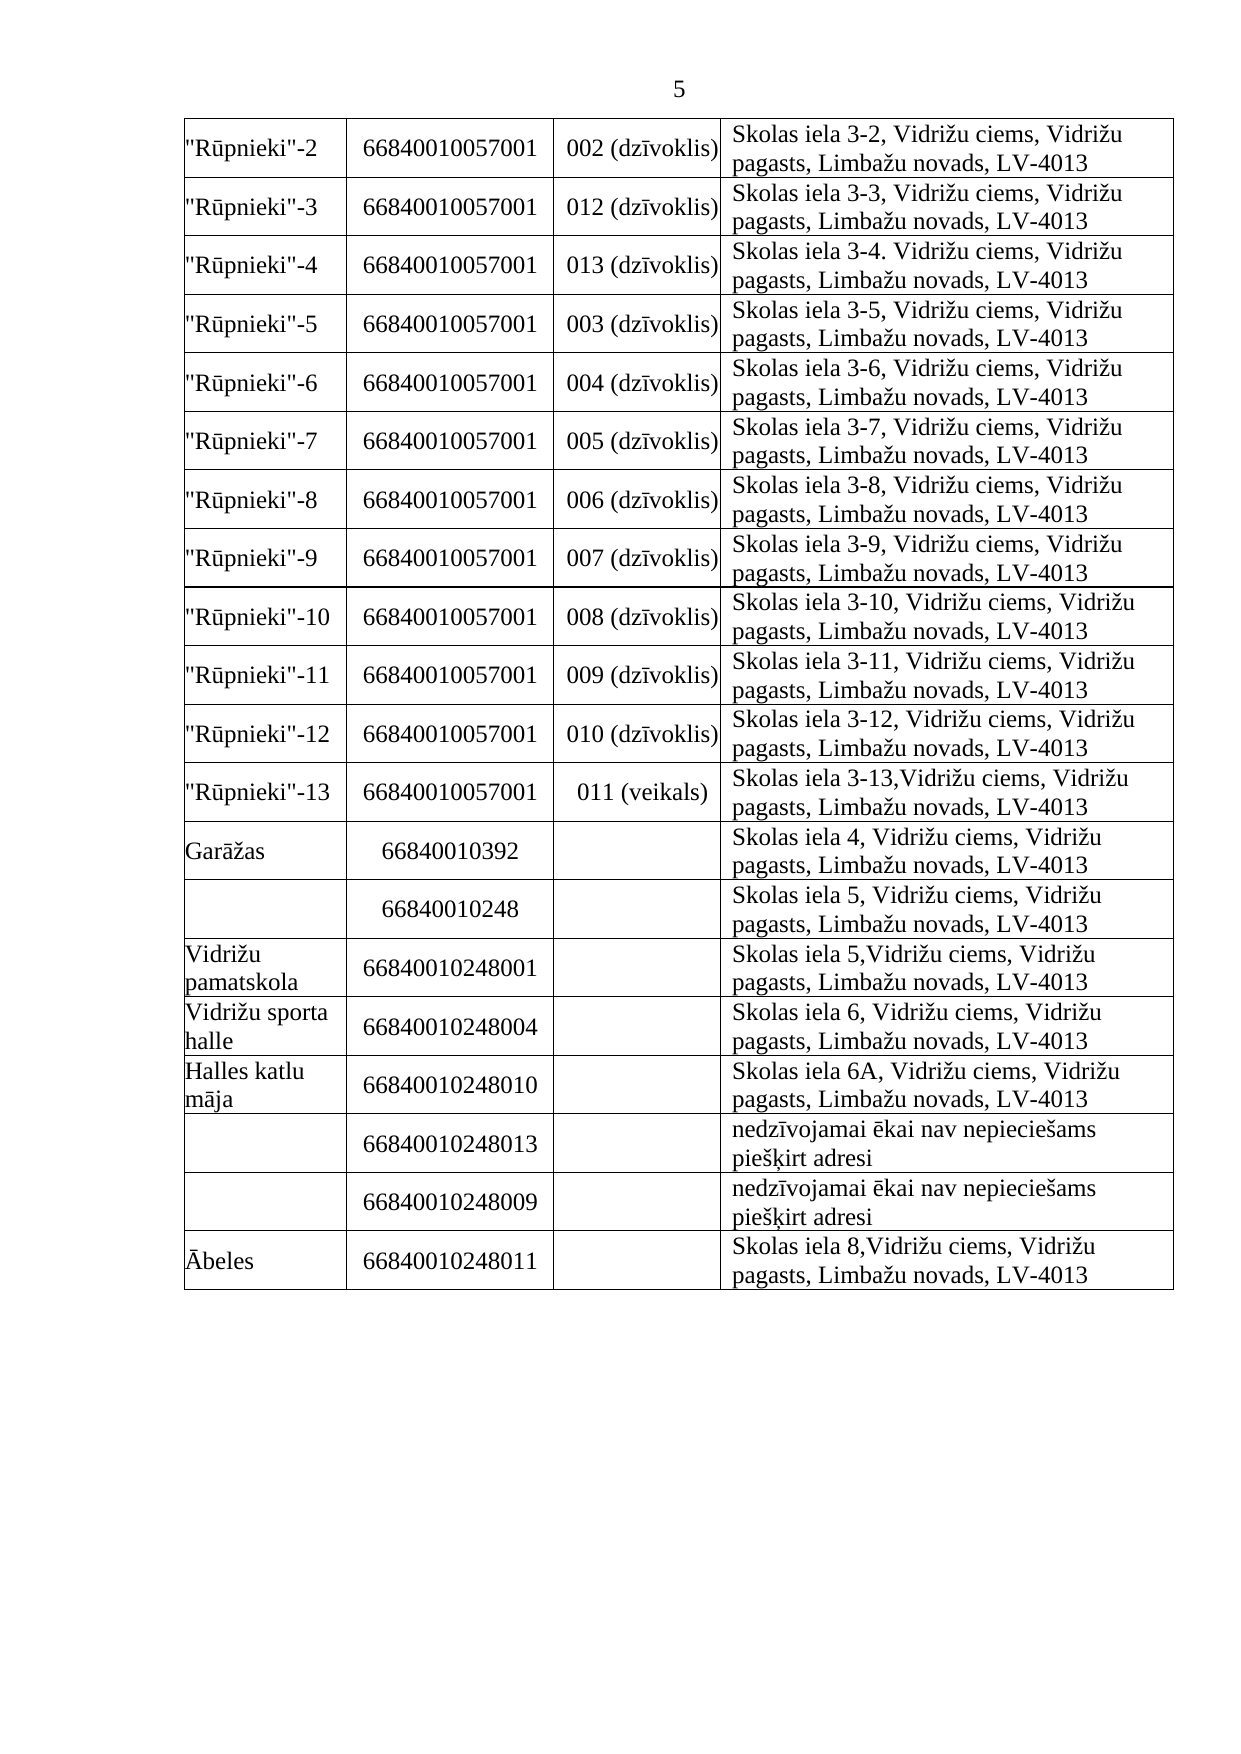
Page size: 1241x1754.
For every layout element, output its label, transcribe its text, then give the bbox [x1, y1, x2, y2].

table_cell Halles katlu māja [185, 1056, 346, 1113]
table_cell Skolas iela 8,Vidrižu ciems, Vidrižu pagasts, Limbažu novads, LV-4013 [721, 1231, 1173, 1289]
table_cell [554, 1173, 720, 1230]
table_cell [554, 1231, 720, 1289]
table_cell 003 (dzīvoklis) [554, 295, 720, 352]
table_cell "Rūpnieki"-11 [185, 646, 346, 703]
table_cell Garāžas [185, 822, 346, 879]
table_cell 66840010248013 [347, 1114, 553, 1172]
table_cell Vidrižu sporta halle [185, 997, 346, 1055]
table_cell "Rūpnieki"-12 [185, 705, 346, 762]
table_cell Vidrižu pamatskola [185, 939, 346, 996]
table_cell "Rūpnieki"-6 [185, 353, 346, 411]
table_cell Skolas iela 5, Vidrižu ciems, Vidrižu pagasts, Limbažu novads, LV-4013 [721, 880, 1173, 938]
table_cell "Rūpnieki"-7 [185, 412, 346, 469]
table_cell 66840010248009 [347, 1173, 553, 1230]
table_cell 66840010248004 [347, 997, 553, 1055]
table_cell Skolas iela 3-7, Vidrižu ciems, Vidrižu pagasts, Limbažu novads, LV-4013 [721, 412, 1173, 469]
table_cell 66840010057001 [347, 763, 553, 821]
table_cell 009 (dzīvoklis) [554, 646, 720, 703]
table_cell "Rūpnieki"-8 [185, 470, 346, 528]
table_cell 012 (dzīvoklis) [554, 178, 720, 235]
table_cell 66840010057001 [347, 588, 553, 645]
table_cell 66840010057001 [347, 529, 553, 586]
table_cell "Rūpnieki"-3 [185, 178, 346, 235]
table_cell 66840010057001 [347, 646, 553, 703]
table_cell 010 (dzīvoklis) [554, 705, 720, 762]
table_cell Skolas iela 3-4. Vidrižu ciems, Vidrižu pagasts, Limbažu novads, LV-4013 [721, 236, 1173, 294]
table_cell Skolas iela 6A, Vidrižu ciems, Vidrižu pagasts, Limbažu novads, LV-4013 [721, 1056, 1173, 1113]
table_cell 011 (veikals) [554, 763, 720, 821]
table_cell "Rūpnieki"-2 [185, 119, 346, 177]
table_cell 66840010057001 [347, 236, 553, 294]
table_cell [554, 1056, 720, 1113]
table_cell Skolas iela 3-6, Vidrižu ciems, Vidrižu pagasts, Limbažu novads, LV-4013 [721, 353, 1173, 411]
table_cell Skolas iela 3-8, Vidrižu ciems, Vidrižu pagasts, Limbažu novads, LV-4013 [721, 470, 1173, 528]
table_cell [185, 1173, 346, 1230]
table_cell [554, 997, 720, 1055]
table_cell [554, 880, 720, 938]
table_cell nedzīvojamai ēkai nav nepieciešams piešķirt adresi [721, 1114, 1173, 1172]
table_cell 005 (dzīvoklis) [554, 412, 720, 469]
table_cell 004 (dzīvoklis) [554, 353, 720, 411]
table_cell [185, 1114, 346, 1172]
table_cell 66840010057001 [347, 178, 553, 235]
table_cell "Rūpnieki"-9 [185, 529, 346, 586]
table_cell 66840010057001 [347, 353, 553, 411]
table_cell 002 (dzīvoklis) [554, 119, 720, 177]
table_cell Ābeles [185, 1231, 346, 1289]
table_cell 66840010057001 [347, 705, 553, 762]
table_cell Skolas iela 4, Vidrižu ciems, Vidrižu pagasts, Limbažu novads, LV-4013 [721, 822, 1173, 879]
table_cell 66840010248001 [347, 939, 553, 996]
table_cell "Rūpnieki"-4 [185, 236, 346, 294]
table_cell 013 (dzīvoklis) [554, 236, 720, 294]
table_cell "Rūpnieki"-13 [185, 763, 346, 821]
table_cell Skolas iela 3-9, Vidrižu ciems, Vidrižu pagasts, Limbažu novads, LV-4013 [721, 529, 1173, 586]
table_cell 66840010057001 [347, 295, 553, 352]
table_cell "Rūpnieki"-10 [185, 588, 346, 645]
table_cell 66840010057001 [347, 119, 553, 177]
table_cell "Rūpnieki"-5 [185, 295, 346, 352]
table_cell Skolas iela 6, Vidrižu ciems, Vidrižu pagasts, Limbažu novads, LV-4013 [721, 997, 1173, 1055]
table_cell 007 (dzīvoklis) [554, 529, 720, 586]
table_cell Skolas iela 3-13,Vidrižu ciems, Vidrižu pagasts, Limbažu novads, LV-4013 [721, 763, 1173, 821]
table_cell [554, 822, 720, 879]
table_cell 66840010057001 [347, 412, 553, 469]
table_cell Skolas iela 5,Vidrižu ciems, Vidrižu pagasts, Limbažu novads, LV-4013 [721, 939, 1173, 996]
table_cell 66840010057001 [347, 470, 553, 528]
table_cell Skolas iela 3-5, Vidrižu ciems, Vidrižu pagasts, Limbažu novads, LV-4013 [721, 295, 1173, 352]
table_cell nedzīvojamai ēkai nav nepieciešams piešķirt adresi [721, 1173, 1173, 1230]
table_cell 66840010248 [347, 880, 553, 938]
table_cell [554, 939, 720, 996]
table_cell 66840010248011 [347, 1231, 553, 1289]
table_cell Skolas iela 3-2, Vidrižu ciems, Vidrižu pagasts, Limbažu novads, LV-4013 [721, 119, 1173, 177]
table_cell 66840010248010 [347, 1056, 553, 1113]
table_cell Skolas iela 3-11, Vidrižu ciems, Vidrižu pagasts, Limbažu novads, LV-4013 [721, 646, 1173, 703]
table_cell 006 (dzīvoklis) [554, 470, 720, 528]
table_cell [185, 880, 346, 938]
table_cell 66840010392 [347, 822, 553, 879]
table_cell 008 (dzīvoklis) [554, 588, 720, 645]
table_cell Skolas iela 3-3, Vidrižu ciems, Vidrižu pagasts, Limbažu novads, LV-4013 [721, 178, 1173, 235]
table_cell Skolas iela 3-12, Vidrižu ciems, Vidrižu pagasts, Limbažu novads, LV-4013 [721, 705, 1173, 762]
table_cell [554, 1114, 720, 1172]
table_cell Skolas iela 3-10, Vidrižu ciems, Vidrižu pagasts, Limbažu novads, LV-4013 [721, 588, 1173, 645]
